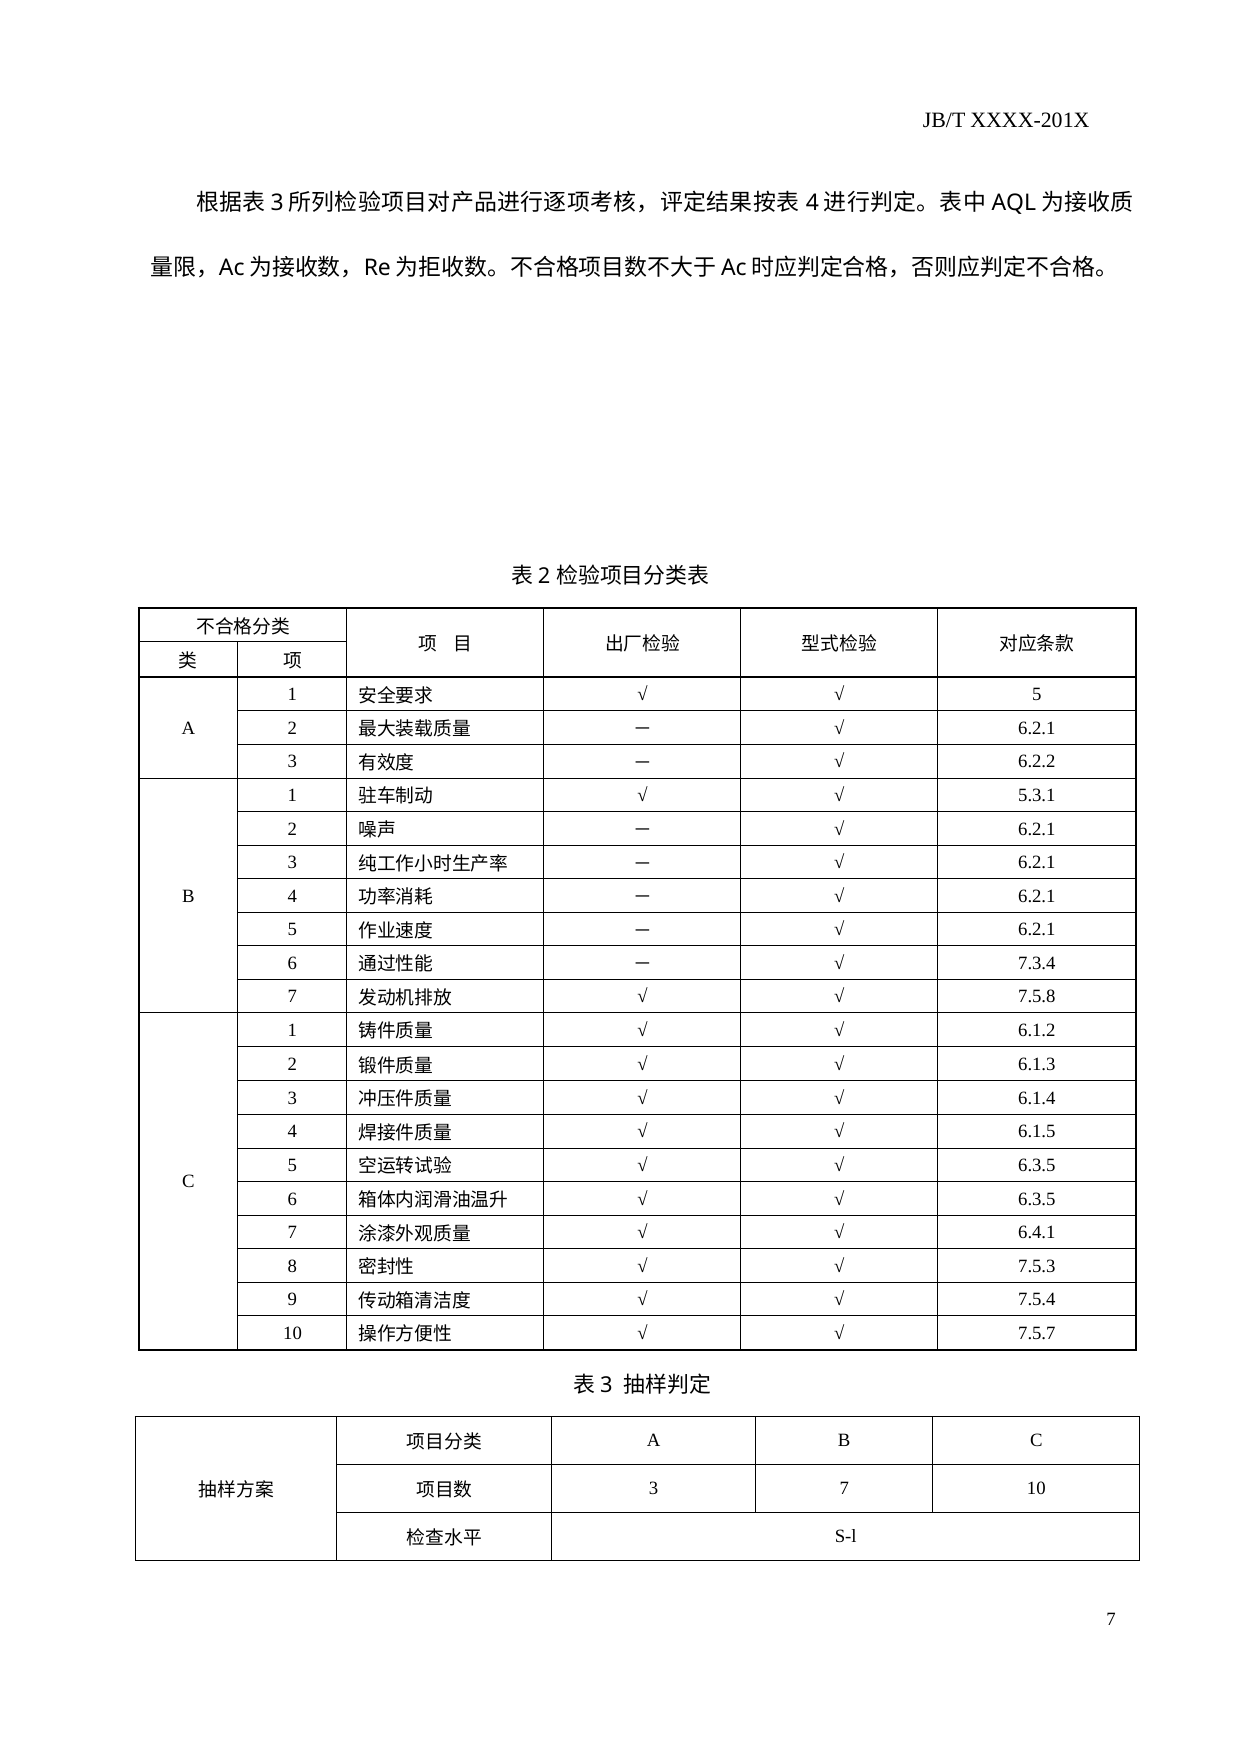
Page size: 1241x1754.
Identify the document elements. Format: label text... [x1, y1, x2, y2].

table_cell √ [544, 1283, 740, 1315]
table_cell [938, 846, 1135, 878]
table_cell 4 [238, 879, 346, 912]
table_cell √ [741, 779, 937, 811]
table_cell 2 [238, 1047, 346, 1080]
table_cell 有效度 [347, 745, 543, 777]
table_cell 铸件质量 [347, 1013, 543, 1046]
table_cell [938, 879, 1135, 912]
table_cell － [544, 812, 740, 844]
table_cell √ [544, 1182, 740, 1214]
table_cell √ [741, 1249, 937, 1282]
table_cell √ [741, 711, 937, 744]
table_cell － [544, 745, 740, 777]
table_cell 冲压件质量 [347, 1081, 543, 1114]
table_cell √ [544, 1149, 740, 1181]
table_cell 7 [238, 1216, 346, 1248]
table_cell 5 [938, 678, 1135, 710]
table_cell [938, 711, 1135, 744]
table_cell √ [741, 913, 937, 945]
table_cell 3 [238, 745, 346, 777]
table_cell √ [741, 1182, 937, 1214]
table_cell 4 [238, 1115, 346, 1147]
table_cell [938, 1081, 1135, 1114]
table_header 型式检验 [741, 609, 937, 676]
table_cell [938, 745, 1135, 777]
table_cell 5 [238, 1149, 346, 1181]
table_cell [938, 1283, 1135, 1315]
table_cell 驻车制动 [347, 779, 543, 811]
table_cell 涂漆外观质量 [347, 1216, 543, 1248]
table_header 抽样方案 [136, 1417, 336, 1559]
table_cell C [140, 1013, 237, 1349]
table_cell 10 [238, 1316, 346, 1349]
table_cell [938, 980, 1135, 1012]
table_cell 7 [238, 980, 346, 1012]
table_cell [938, 779, 1135, 811]
table_cell [938, 1249, 1135, 1282]
table_cell [938, 913, 1135, 945]
table_cell 6.2.1 [938, 812, 1135, 844]
table_cell 6 [238, 946, 346, 979]
table_cell 7 [756, 1465, 932, 1512]
table_cell √ [544, 1316, 740, 1349]
table_cell √ [544, 1249, 740, 1282]
table_cell √ [544, 1013, 740, 1046]
table_cell √ [544, 678, 740, 710]
table_cell √ [544, 1047, 740, 1080]
table_cell [938, 1115, 1135, 1147]
table_cell [938, 1316, 1135, 1349]
table_cell － [544, 711, 740, 744]
table_cell √ [741, 812, 937, 844]
table_cell 发动机排放 [347, 980, 543, 1012]
table_cell S-l [552, 1513, 1139, 1559]
table_cell 项目数 [337, 1465, 551, 1512]
table_cell √ [741, 678, 937, 710]
table_cell 6 [238, 1182, 346, 1214]
table_cell √ [741, 1115, 937, 1147]
table_header 不合格分类 [140, 609, 346, 641]
table_header A [552, 1417, 755, 1464]
table_cell 空运转试验 [347, 1149, 543, 1181]
table_cell － [544, 913, 740, 945]
table_cell √ [741, 1047, 937, 1080]
table_cell 箱体内润滑油温升 [347, 1182, 543, 1214]
table_header 项 目 [347, 609, 543, 676]
table_cell 检查水平 [337, 1513, 551, 1559]
table_cell √ [544, 779, 740, 811]
table_cell [938, 1047, 1135, 1080]
table_cell √ [741, 980, 937, 1012]
table_cell √ [741, 1316, 937, 1349]
table_cell 最大装载质量 [347, 711, 543, 744]
table_cell 通过性能 [347, 946, 543, 979]
table_cell 传动箱清洁度 [347, 1283, 543, 1315]
table_cell 10 [933, 1465, 1139, 1512]
table_header C [933, 1417, 1139, 1464]
table_header 出厂检验 [544, 609, 740, 676]
table_cell 安全要求 [347, 678, 543, 710]
table_cell A [140, 678, 237, 777]
table_cell √ [544, 1115, 740, 1147]
table_cell 1 [238, 678, 346, 710]
table_cell － [544, 879, 740, 912]
table_cell 3 [238, 1081, 346, 1114]
text 根据表3所列检验项目对产品进行逐项考核，评定结果按表4进行判定。表中AQL为接收质量限，Ac为接收数，Re为拒收数。不合格项目数不大于Ac时应判定合格，否则应判定不合格。 [150, 168, 1134, 298]
table_cell √ [741, 1149, 937, 1181]
table_cell 噪声 [347, 812, 543, 844]
table_cell 焊接件质量 [347, 1115, 543, 1147]
table_cell － [544, 946, 740, 979]
table_cell 密封性 [347, 1249, 543, 1282]
table_cell √ [741, 946, 937, 979]
table_cell [938, 946, 1135, 979]
table_header 对应条款 [938, 609, 1135, 676]
text 表 2 检验项目分类表 [150, 558, 1134, 590]
table_cell － [544, 846, 740, 878]
table_cell 纯工作小时生产率 [347, 846, 543, 878]
table_cell [938, 1149, 1135, 1181]
table_cell √ [741, 1081, 937, 1114]
table_cell √ [741, 846, 937, 878]
table_cell √ [741, 1283, 937, 1315]
table_cell √ [741, 1013, 937, 1046]
table_cell [938, 1216, 1135, 1248]
table_cell [938, 1182, 1135, 1214]
table_header B [756, 1417, 932, 1464]
table_cell 锻件质量 [347, 1047, 543, 1080]
table_cell 2 [238, 812, 346, 844]
table_cell 作业速度 [347, 913, 543, 945]
table_cell √ [741, 1216, 937, 1248]
table_cell [938, 1013, 1135, 1046]
table_cell 1 [238, 1013, 346, 1046]
table_cell 项 [238, 642, 346, 676]
table_cell 8 [238, 1249, 346, 1282]
table_cell 1 [238, 779, 346, 811]
table_cell √ [741, 879, 937, 912]
table_cell √ [544, 1081, 740, 1114]
table_cell 功率消耗 [347, 879, 543, 912]
table_cell 5 [238, 913, 346, 945]
table_cell B [140, 779, 237, 1012]
table_cell 类 [140, 642, 237, 676]
table_header 项目分类 [337, 1417, 551, 1464]
table_cell 2 [238, 711, 346, 744]
table_cell 9 [238, 1283, 346, 1315]
table_cell √ [544, 980, 740, 1012]
table_cell √ [544, 1216, 740, 1248]
table_cell 3 [238, 846, 346, 878]
table_cell 操作方便性 [347, 1316, 543, 1349]
text 表 3 抽样判定 [150, 1367, 1134, 1399]
table_cell √ [741, 745, 937, 777]
table_cell 3 [552, 1465, 755, 1512]
